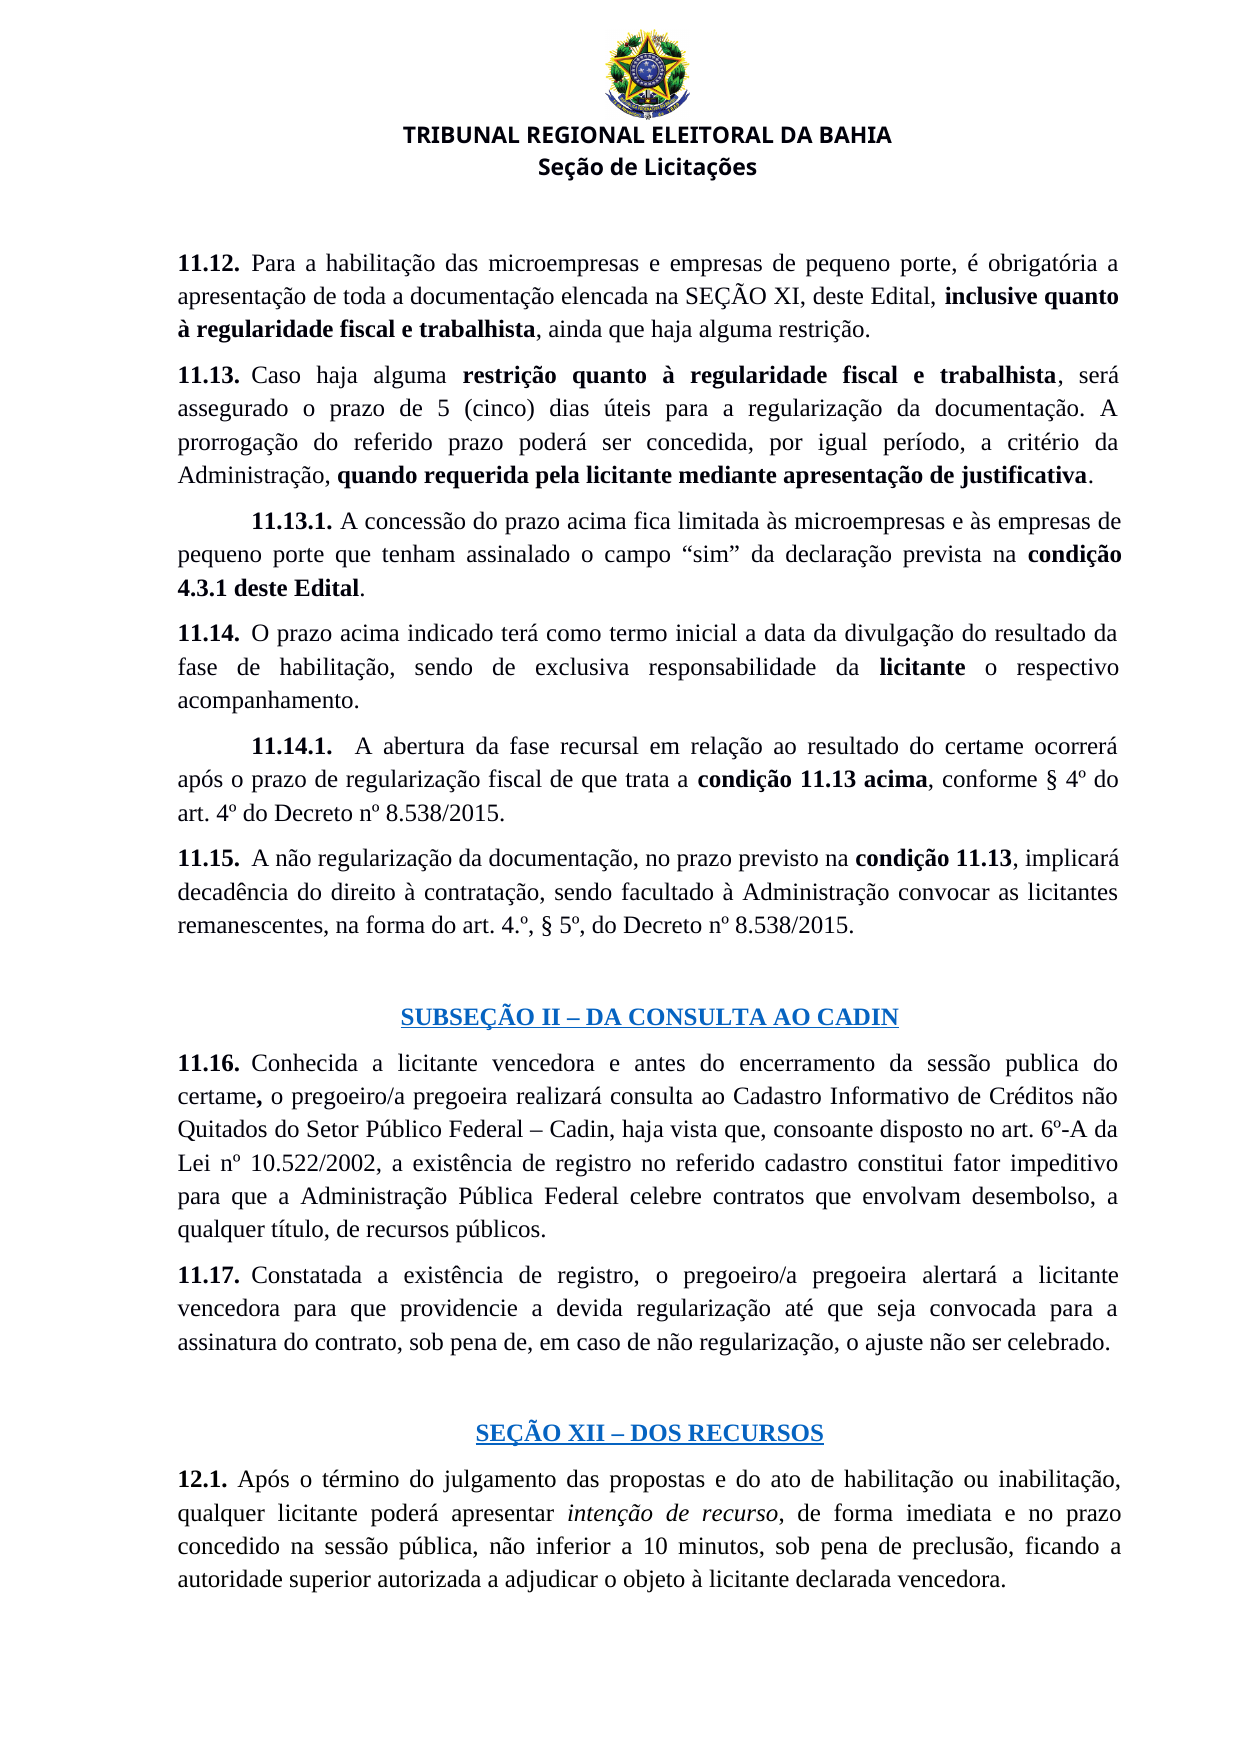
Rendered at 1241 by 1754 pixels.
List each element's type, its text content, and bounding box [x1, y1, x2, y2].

text 11.14.1. A abertura da fase recursal em relação ao resultado do certame ocorrerá após o prazo de regularização fiscal de que trata a condição 11.13 acima, conforme § 4º do art. 4º do Decreto nº 8.538/2015. [177, 728, 1119, 828]
text 11.15. A não regularização da documentação, no prazo previsto na condição 11.13, implicará decadência do direito à contratação, sendo facultado à Administração convocar as licitantes remanescentes, na forma do art. 4.º, § 5º, do Decreto nº 8.538/2015. [177, 840, 1119, 940]
text 12.1. Após o término do julgamento das propostas e do ato de habilitação ou inabilitação, qualquer licitante poderá apresentar intenção de recurso, de forma imediata e no prazo concedido na sessão pública, não inferior a 10 minutos, sob pena de preclusão, ficando a autoridade superior autorizada a adjudicar o objeto à licitante declarada vencedora. [177, 1461, 1122, 1594]
text 11.13.1. A concessão do prazo acima fica limitada às microempresas e às empresas de pequeno porte que tenham assinalado o campo “sim” da declaração prevista na condição 4.3.1 deste Edital. [177, 503, 1122, 603]
text 11.12. Para a habilitação das microempresas e empresas de pequeno porte, é obrigatória a apresentação de toda a documentação elencada na SEÇÃO XI, deste Edital, inclusive quanto à regularidade fiscal e trabalhista, ainda que haja alguma restrição. [177, 244, 1119, 344]
text 11.13. Caso haja alguma restrição quanto à regularidade fiscal e trabalhista, será assegurado o prazo de 5 (cinco) dias úteis para a regularização da documentação. A prorrogação do referido prazo poderá ser concedida, por igual período, a critério da Administração, quando requerida pela licitante mediante apresentação de justificativa. [177, 357, 1119, 490]
text 11.14. O prazo acima indicado terá como termo inicial a data da divulgação do resultado da fase de habilitação, sendo de exclusiva responsabilidade da licitante o respectivo acompanhamento. [177, 615, 1119, 715]
text 11.17. Constatada a existência de registro, o pregoeiro/a pregoeira alertará a licitante vencedora para que providencie a devida regularização até que seja convocada para a assinatura do contrato, sob pena de, em caso de não regularização, o ajuste não ser celebrado. [177, 1257, 1119, 1357]
text SUBSEÇÃO II – DA CONSULTA AO CADIN [177, 998, 1122, 1032]
text SEÇÃO XII – DOS RECURSOS [177, 1415, 1122, 1448]
text 11.16. Conhecida a licitante vencedora e antes do encerramento da sessão publica do certame, o pregoeiro/a pregoeira realizará consulta ao Cadastro Informativo de Créditos não Quitados do Setor Público Federal – Cadin, haja vista que, consoante disposto no art. 6º-A da Lei nº 10.522/2002, a existência de registro no referido cadastro constitui fator impeditivo para que a Administração Pública Federal celebre contratos que envolvam desembolso, a qualquer título, de recursos públicos. [177, 1044, 1119, 1244]
